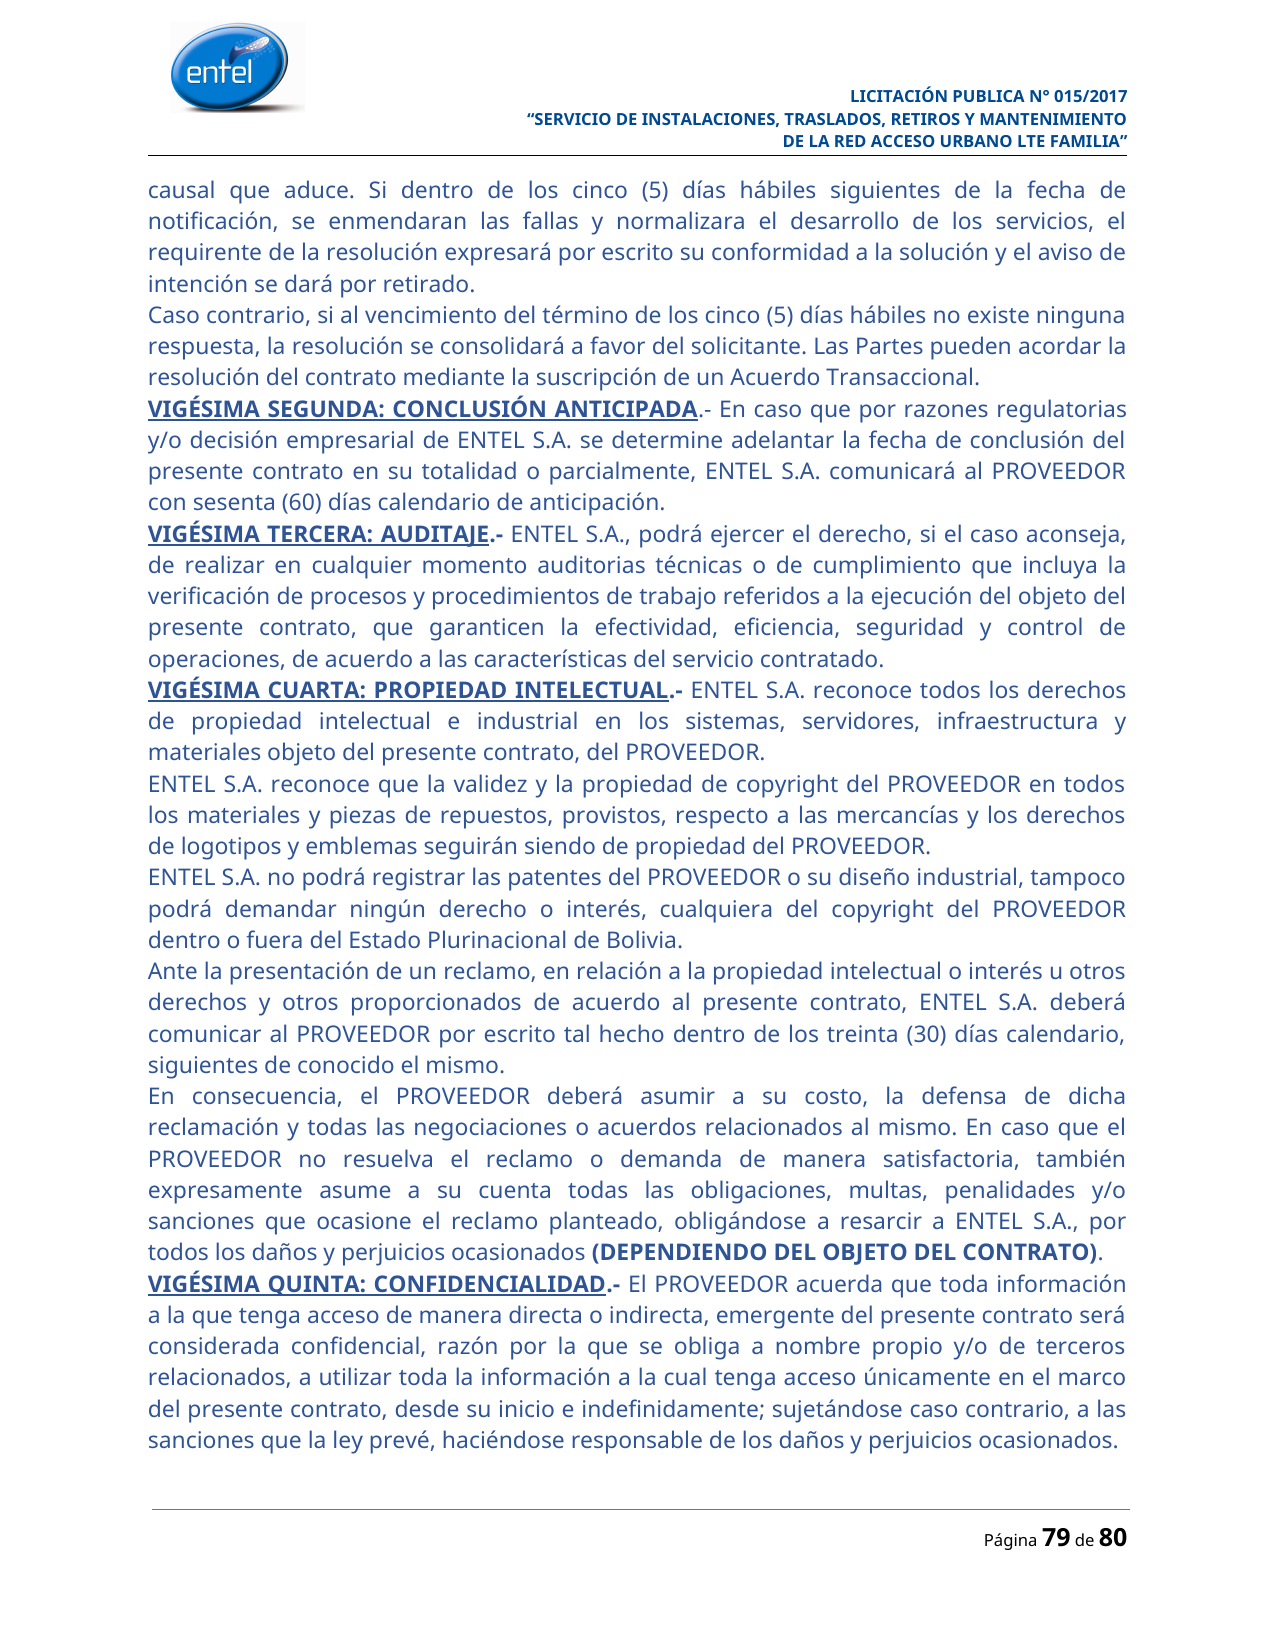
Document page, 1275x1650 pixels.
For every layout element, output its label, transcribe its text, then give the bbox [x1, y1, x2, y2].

picture [170, 21, 305, 113]
text VIGÉSIMA CUARTA: PROPIEDAD INTELECTUAL.- ENTEL S.A. reconoce todos los derechos de propiedad intelectual e industrial en los sistemas, servidores, infraestructura y materiales objeto del presente contrato, del PROVEEDOR. [148, 674, 1127, 768]
text VIGÉSIMA SEGUNDA: CONCLUSIÓN ANTICIPADA.- En caso que por razones regulatorias y/o decisión empresarial de ENTEL S.A. se determine adelantar la fecha de conclusión del presente contrato en su totalidad o parcialmente, ENTEL S.A. comunicará al PROVEEDOR con sesenta (60) días calendario de anticipación. [148, 393, 1127, 518]
text VIGÉSIMA QUINTA: CONFIDENCIALIDAD.- El PROVEEDOR acuerda que toda información a la que tenga acceso de manera directa o indirecta, emergente del presente contrato será considerada confidencial, razón por la que se obliga a nombre propio y/o de terceros relacionados, a utilizar toda la información a la cual tenga acceso únicamente en el marco del presente contrato, desde su inicio e indefinidamente; sujetándose caso contrario, a las sanciones que la ley prevé, haciéndose responsable de los daños y perjuicios ocasionados. [148, 1268, 1127, 1455]
text En consecuencia, el PROVEEDOR deberá asumir a su costo, la defensa de dicha reclamación y todas las negociaciones o acuerdos relacionados al mismo. En caso que el PROVEEDOR no resuelva el reclamo o demanda de manera satisfactoria, también expresamente asume a su cuenta todas las obligaciones, multas, penalidades y/o sanciones que ocasione el reclamo planteado, obligándose a resarcir a ENTEL S.A., por todos los daños y perjuicios ocasionados (DEPENDIENDO DEL OBJETO DEL CONTRATO). [148, 1080, 1127, 1268]
text VIGÉSIMA TERCERA: AUDITAJE.- ENTEL S.A., podrá ejercer el derecho, si el caso aconseja, de realizar en cualquier momento auditorias técnicas o de cumplimiento que incluya la verificación de procesos y procedimientos de trabajo referidos a la ejecución del objeto del presente contrato, que garanticen la efectividad, eficiencia, seguridad y control de operaciones, de acuerdo a las características del servicio contratado. [148, 518, 1127, 674]
text Ante la presentación de un reclamo, en relación a la propiedad intelectual o interés u otros derechos y otros proporcionados de acuerdo al presente contrato, ENTEL S.A. deberá comunicar al PROVEEDOR por escrito tal hecho dentro de los treinta (30) días calendario, siguientes de conocido el mismo. [148, 955, 1127, 1080]
text ENTEL S.A. reconoce que la validez y la propiedad de copyright del PROVEEDOR en todos los materiales y piezas de repuestos, provistos, respecto a las mercancías y los derechos de logotipos y emblemas seguirán siendo de propiedad del PROVEEDOR. [148, 768, 1127, 861]
text ENTEL S.A. no podrá registrar las patentes del PROVEEDOR o su diseño industrial, tampoco podrá demandar ningún derecho o interés, cualquiera del copyright del PROVEEDOR dentro o fuera del Estado Plurinacional de Bolivia. [148, 861, 1127, 955]
text Caso contrario, si al vencimiento del término de los cinco (5) días hábiles no existe ninguna respuesta, la resolución se consolidará a favor del solicitante. Las Partes pueden acordar la resolución del contrato mediante la suscripción de un Acuerdo Transaccional. [148, 299, 1127, 393]
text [148, 174, 1127, 299]
